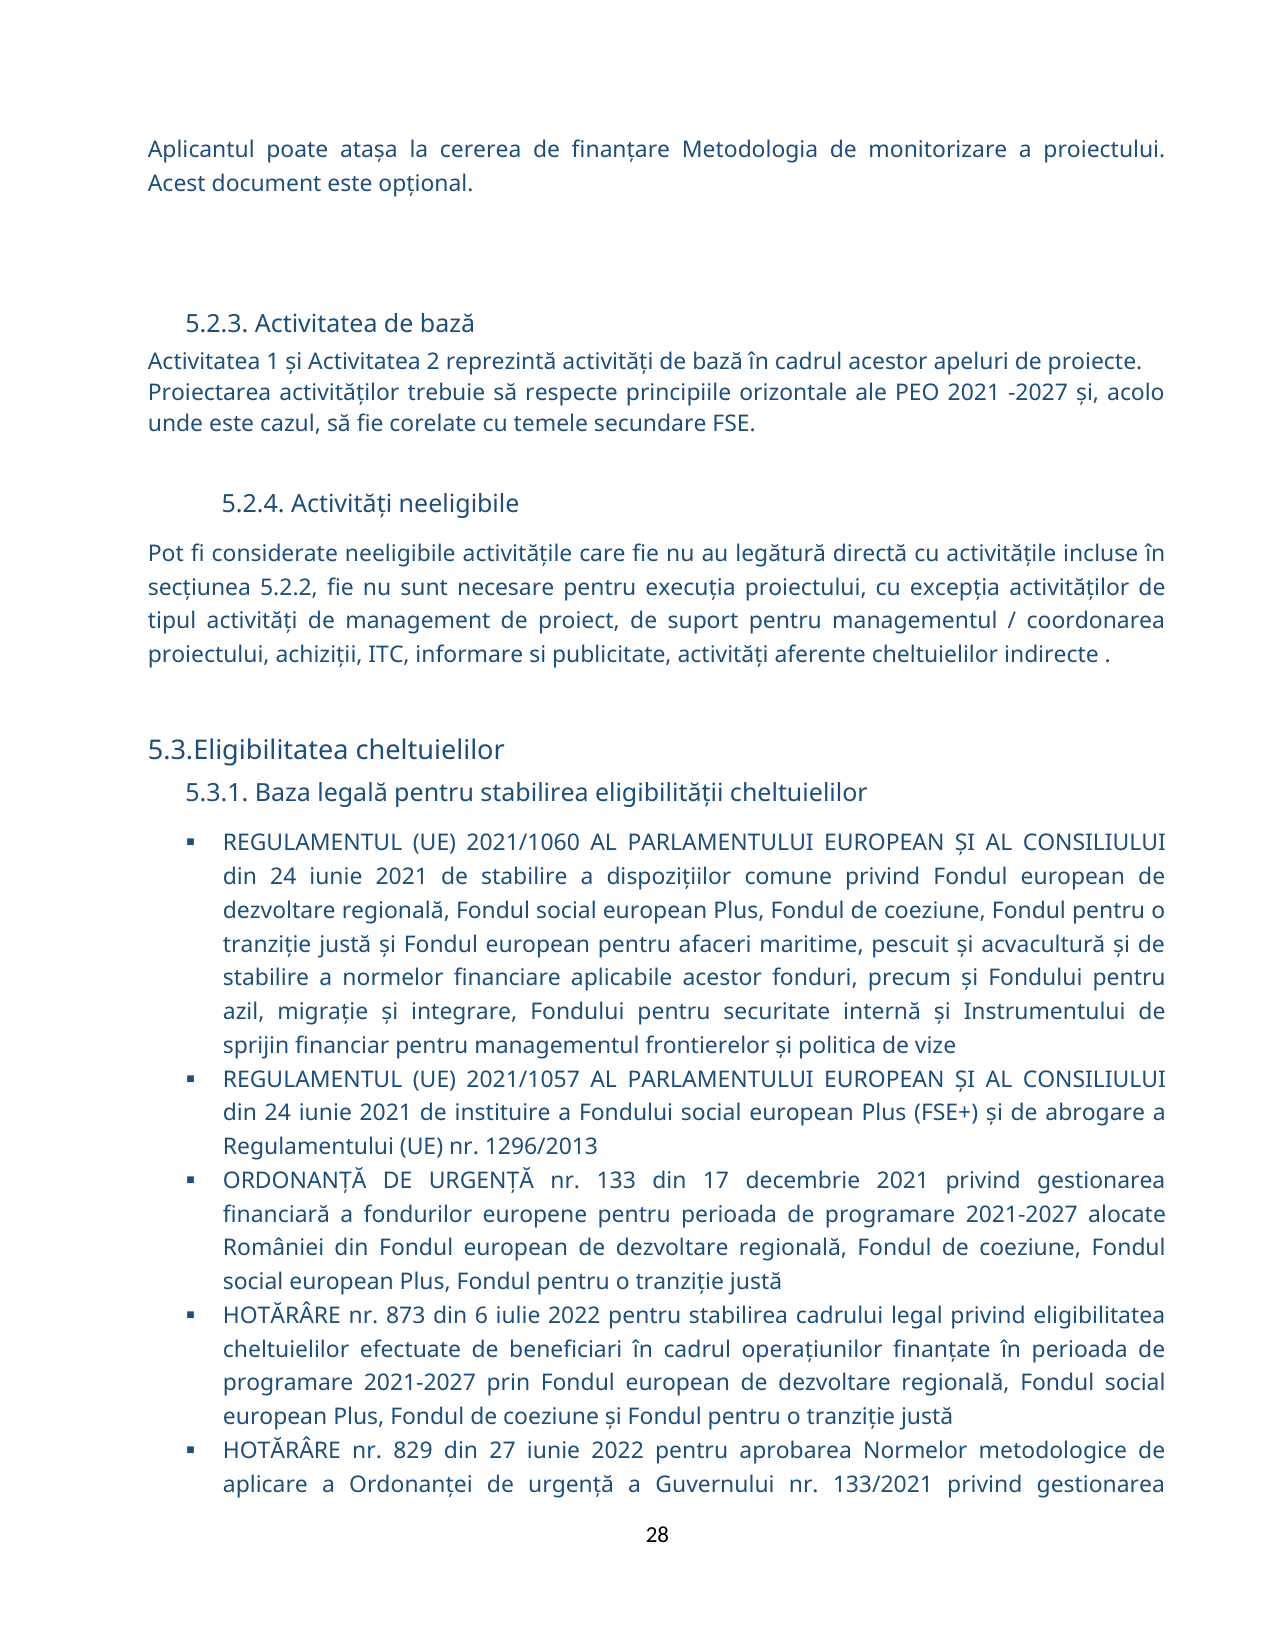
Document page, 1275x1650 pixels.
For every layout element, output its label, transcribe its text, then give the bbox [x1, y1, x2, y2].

subtitle 5.3.1. Baza legală pentru stabilirea eligibilității cheltuielilor [148, 774, 1167, 809]
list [185, 1434, 1167, 1499]
subtitle 5.2.3. Activitatea de bază [148, 305, 1167, 339]
text Proiectarea activităților trebuie să respecte principiile orizontale ale PEO 2021 -2027 și, acolo unde este cazul, să fie corelate cu temele secundare FSE. [148, 376, 1167, 438]
list REGULAMENTUL (UE) 2021/1057 AL PARLAMENTULUI EUROPEAN ȘI AL CONSILIULUI din 24 iunie 2021 de instituire a Fondului social european Plus (FSE+) și de abrogare a Regulamentului (UE) nr. 1296/2013 [185, 1062, 1167, 1161]
list ORDONANŢĂ DE URGENŢĂ nr. 133 din 17 decembrie 2021 privind gestionarea financiară a fondurilor europene pentru perioada de programare 2021-2027 alocate României din Fondul european de dezvoltare regională, Fondul de coeziune, Fondul social european Plus, Fondul pentru o tranziție justă [185, 1164, 1167, 1296]
subtitle 5.2.4. Activităţi neeligibile [148, 485, 1167, 519]
list HOTĂRÂRE nr. 873 din 6 iulie 2022 pentru stabilirea cadrului legal privind eligibilitatea cheltuielilor efectuate de beneficiari în cadrul operațiunilor finanțate în perioada de programare 2021-2027 prin Fondul european de dezvoltare regională, Fondul social european Plus, Fondul de coeziune și Fondul pentru o tranziție justă [185, 1299, 1167, 1431]
text Activitatea 1 și Activitatea 2 reprezintă activități de bază în cadrul acestor apeluri de proiecte. [148, 344, 1167, 376]
text Aplicantul poate atașa la cererea de finanțare Metodologia de monitorizare a proiectului. Acest document este opțional. [148, 133, 1167, 198]
list REGULAMENTUL (UE) 2021/1060 AL PARLAMENTULUI EUROPEAN ȘI AL CONSILIULUI din 24 iunie 2021 de stabilire a dispozițiilor comune privind Fondul european de dezvoltare regională, Fondul social european Plus, Fondul de coeziune, Fondul pentru o tranziție justă și Fondul european pentru afaceri maritime, pescuit și acvacultură și de stabilire a normelor financiare aplicabile acestor fonduri, precum și Fondului pentru azil, migrație și integrare, Fondului pentru securitate internă și Instrumentului de sprijin financiar pentru managementul frontierelor și politica de vize [185, 826, 1167, 1060]
subtitle 5.3.Eligibilitatea cheltuielilor [148, 731, 1167, 767]
text Pot fi considerate neeligibile activitățile care fie nu au legătură directă cu activitățile incluse în secțiunea 5.2.2, fie nu sunt necesare pentru execuția proiectului, cu excepția activităților de tipul activități de management de proiect, de suport pentru managementul / coordonarea proiectului, achiziții, ITC, informare si publicitate, activități aferente cheltuielilor indirecte . [148, 537, 1167, 669]
